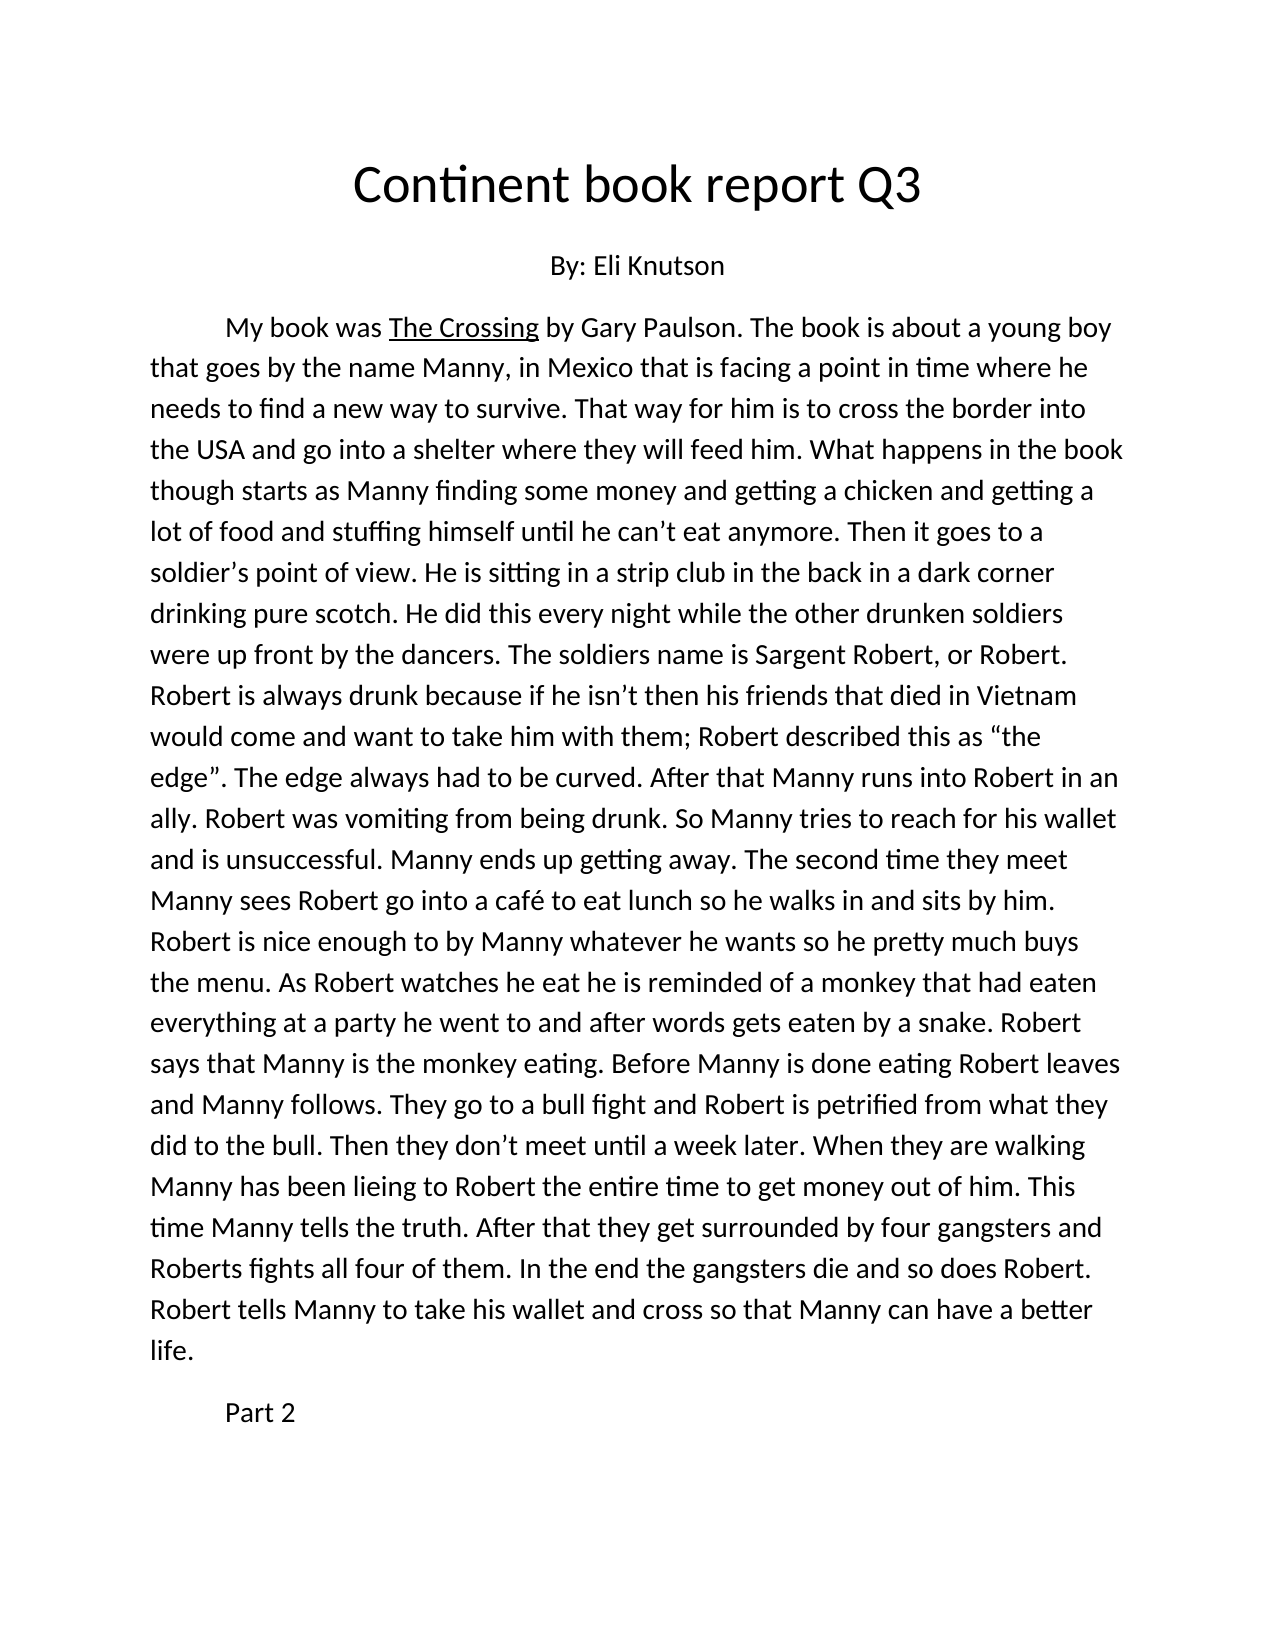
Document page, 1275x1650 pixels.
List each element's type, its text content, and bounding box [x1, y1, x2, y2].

text By: Eli Knutson [150, 247, 1125, 282]
text Part 2 [150, 1394, 1125, 1429]
text My book was The Crossing by Gary Paulson. The book is about a young boy that goes by the name Manny, in Mexico that is facing a point in time where he needs to find a new way to survive. That way for him is to cross the border into the USA and go into a shelter where they will feed him. What happens in the book though starts as Manny finding some money and getting a chicken and getting a lot of food and stuffing himself until he can’t eat anymore. Then it goes to a soldier’s point of view. He is sitting in a strip club in the back in a dark corner drinking pure scotch. He did this every night while the other drunken soldiers were up front by the dancers. The soldiers name is Sargent Robert, or Robert. Robert is always drunk because if he isn’t then his friends that died in Vietnam would come and want to take him with them; Robert described this as “the edge”. The edge always had to be curved. After that Manny runs into Robert in an ally. Robert was vomiting from being drunk. So Manny tries to reach for his wallet and is unsuccessful. Manny ends up getting away. The second time they meet Manny sees Robert go into a café to eat lunch so he walks in and sits by him. Robert is nice enough to by Manny whatever he wants so he pretty much buys the menu. As Robert watches he eat he is reminded of a monkey that had eaten everything at a party he went to and after words gets eaten by a snake. Robert says that Manny is the monkey eating. Before Manny is done eating Robert leaves and Manny follows. They go to a bull fight and Robert is petrified from what they did to the bull. Then they don’t meet until a week later. When they are walking Manny has been lieing to Robert the entire time to get money out of him. This time Manny tells the truth. After that they get surrounded by four gangsters and Roberts fights all four of them. In the end the gangsters die and so does Robert. Robert tells Manny to take his wallet and cross so that Manny can have a better life. [150, 309, 1125, 1368]
text Continent book report Q3 [150, 150, 1125, 216]
